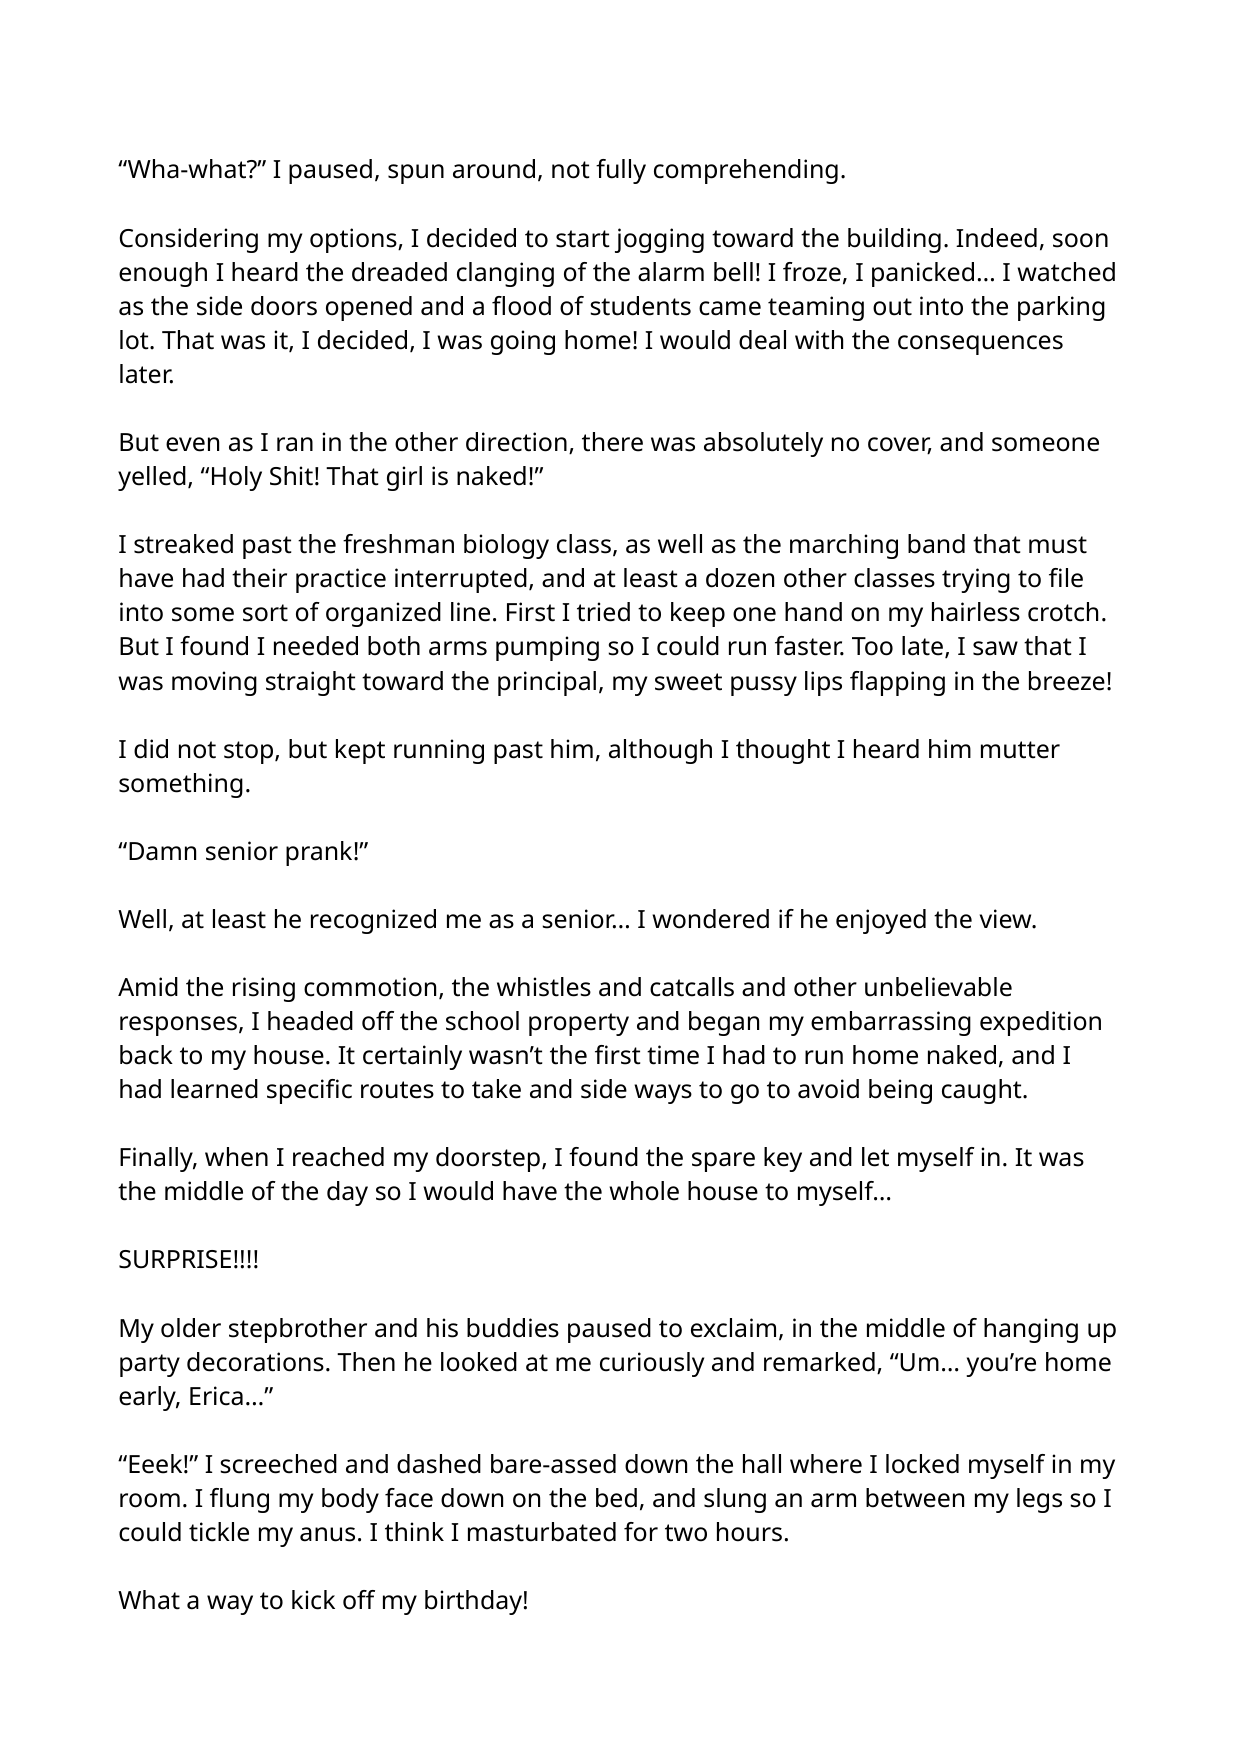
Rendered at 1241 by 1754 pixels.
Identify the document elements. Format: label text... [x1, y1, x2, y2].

text But even as I ran in the other direction, there was absolutely no cover, and someone yelled, “Holy Shit! That girl is naked!” [118, 425, 1122, 493]
text Considering my options, I decided to start jogging toward the building. Indeed, soon enough I heard the dreaded clanging of the alarm bell! I froze, I panicked… I watched as the side doors opened and a flood of students came teaming out into the parking lot. That was it, I decided, I was going home! I would deal with the consequences later. [118, 220, 1122, 391]
text Well, at least he recognized me as a senior… I wondered if he enjoyed the view. [118, 902, 1122, 936]
text Amid the rising commotion, the whistles and catcalls and other unbelievable responses, I headed off the school property and began my embarrassing expedition back to my house. It certainly wasn’t the first time I had to run home naked, and I had learned specific routes to take and side ways to go to avoid being caught. [118, 970, 1122, 1106]
text SURPRISE!!!! [118, 1242, 1122, 1276]
text “Damn senior prank!” [118, 833, 1122, 867]
text Finally, when I reached my doorstep, I found the spare key and let myself in. It was the middle of the day so I would have the whole house to myself… [118, 1140, 1122, 1208]
text My older stepbrother and his buddies paused to exclaim, in the middle of hanging up party decorations. Then he looked at me curiously and remarked, “Um… you’re home early, Erica…” [118, 1310, 1122, 1412]
text “Eeek!” I screeched and dashed bare-assed down the hall where I locked myself in my room. I flung my body face down on the bed, and slung an arm between my legs so I could tickle my anus. I think I masturbated for two hours. [118, 1447, 1122, 1549]
text I streaked past the freshman biology class, as well as the marching band that must have had their practice interrupted, and at least a dozen other classes trying to file into some sort of organized line. First I tried to keep one hand on my hairless crotch. But I found I needed both arms pumping so I could run faster. Too late, I saw that I was moving straight toward the principal, my sweet pussy lips flapping in the breeze! [118, 527, 1122, 697]
text I did not stop, but kept running past him, although I thought I heard him mutter something. [118, 731, 1122, 799]
text “Wha-what?” I paused, spun around, not fully comprehending. [118, 152, 1122, 186]
text What a way to kick off my birthday! [118, 1583, 1122, 1617]
